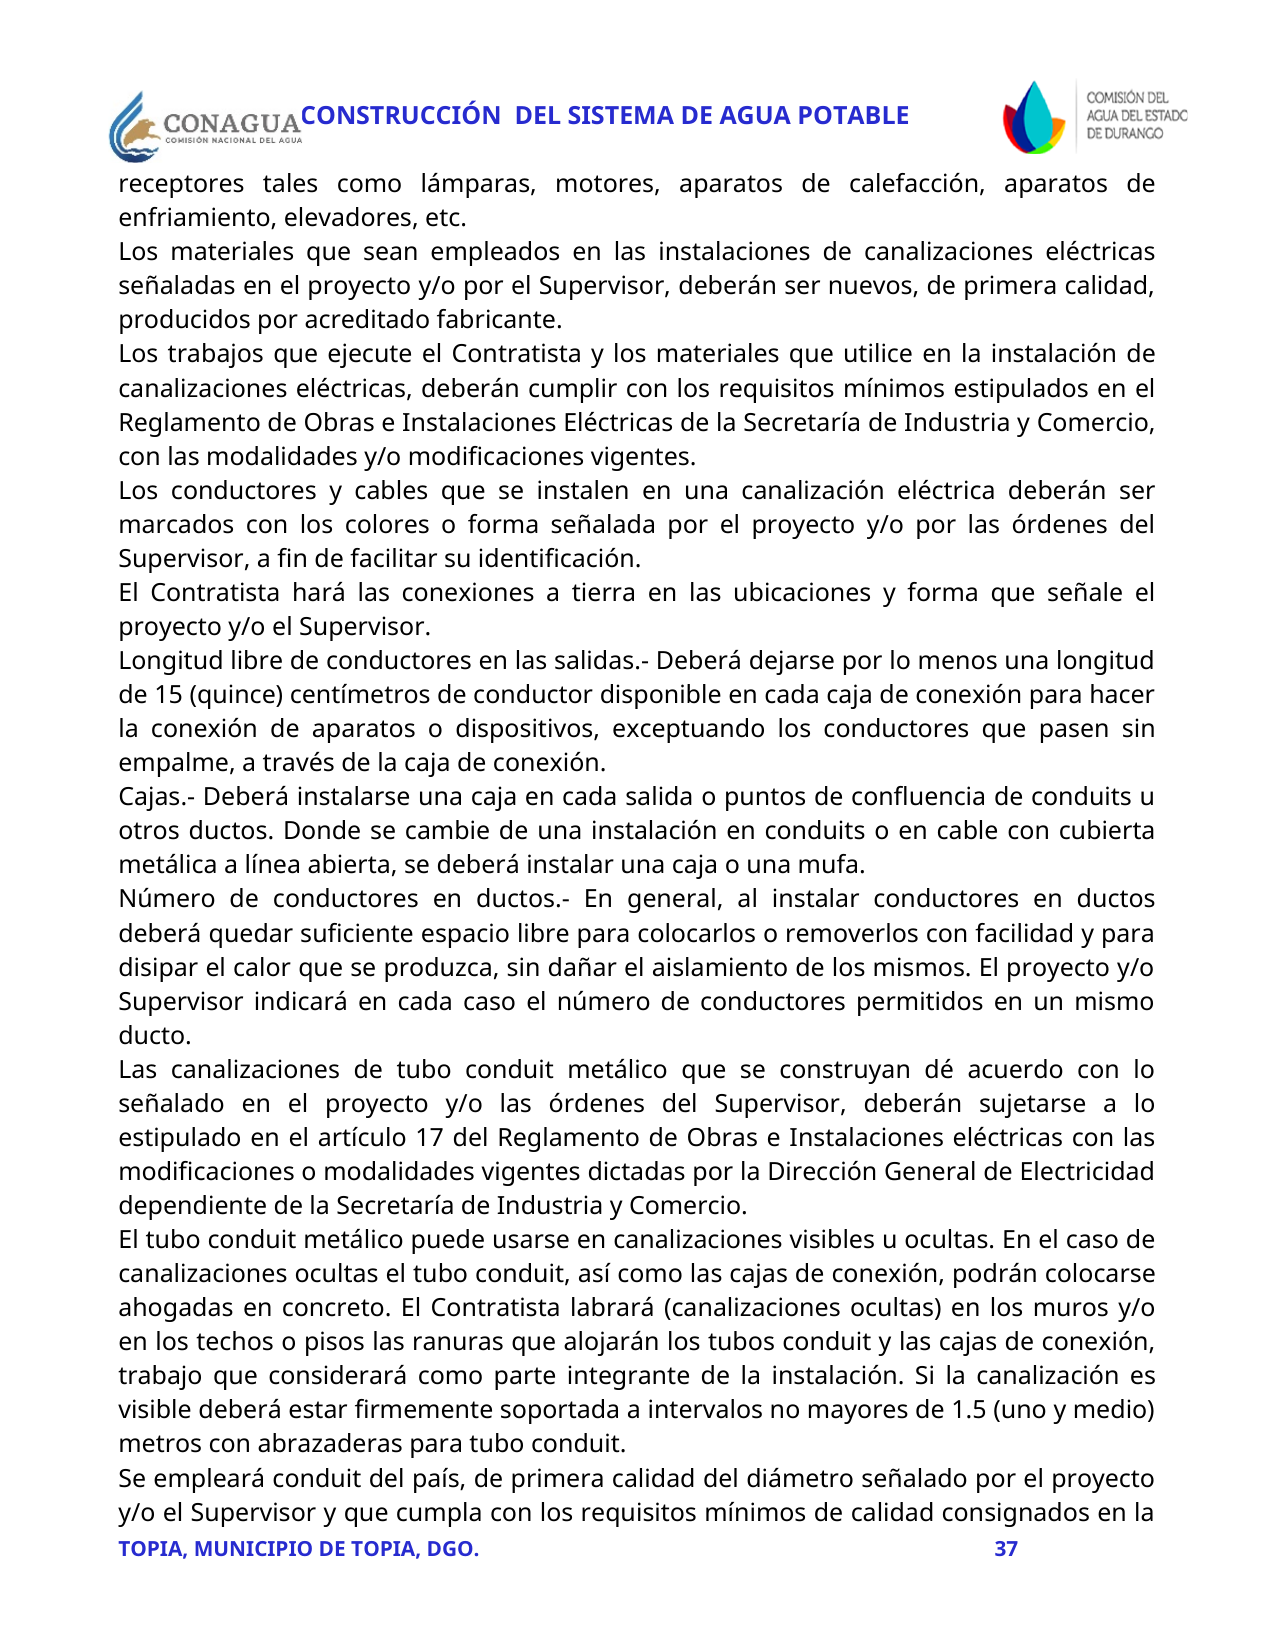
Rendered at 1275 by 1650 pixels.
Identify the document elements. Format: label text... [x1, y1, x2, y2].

text Cajas.- Deberá instalarse una caja en cada salida o puntos de confluencia de conduits u otros ductos. Donde se cambie de una instalación en conduits o en cable con cubierta metálica a línea abierta, se deberá instalar una caja o una mufa. [118, 779, 1157, 881]
text Número de conductores en ductos.- En general, al instalar conductores en ductos deberá quedar suficiente espacio libre para colocarlos o removerlos con facilidad y para disipar el calor que se produzca, sin dañar el aislamiento de los mismos. El proyecto y/o Supervisor indicará en cada caso el número de conductores permitidos en un mismo ducto. [118, 881, 1157, 1051]
picture [1000, 78, 1191, 157]
picture [108, 90, 303, 165]
text El Contratista hará las conexiones a tierra en las ubicaciones y forma que señale el proyecto y/o el Supervisor. [118, 574, 1157, 643]
text Los trabajos que ejecute el Contratista y los materiales que utilice en la instalación de canalizaciones eléctricas, deberán cumplir con los requisitos mínimos estipulados en el Reglamento de Obras e Instalaciones Eléctricas de la Secretaría de Industria y Comercio, con las modalidades y/o modificaciones vigentes. [118, 336, 1157, 472]
text Los materiales que sean empleados en las instalaciones de canalizaciones eléctricas señaladas en el proyecto y/o por el Supervisor, deberán ser nuevos, de primera calidad, producidos por acreditado fabricante. [118, 234, 1157, 336]
text Longitud libre de conductores en las salidas.- Deberá dejarse por lo menos una longitud de 15 (quince) centímetros de conductor disponible en cada caja de conexión para hacer la conexión de aparatos o dispositivos, exceptuando los conductores que pasen sin empalme, a través de la caja de conexión. [118, 643, 1157, 779]
text Los conductores y cables que se instalen en una canalización eléctrica deberán ser marcados con los colores o forma señalada por el proyecto y/o por las órdenes del Supervisor, a fin de facilitar su identificación. [118, 472, 1157, 574]
text Las canalizaciones de tubo conduit metálico que se construyan dé acuerdo con lo señalado en el proyecto y/o las órdenes del Supervisor, deberán sujetarse a lo estipulado en el artículo 17 del Reglamento de Obras e Instalaciones eléctricas con las modificaciones o modalidades vigentes dictadas por la Dirección General de Electricidad dependiente de la Secretaría de Industria y Comercio. [118, 1051, 1157, 1222]
text El tubo conduit metálico puede usarse en canalizaciones visibles u ocultas. En el caso de canalizaciones ocultas el tubo conduit, así como las cajas de conexión, podrán colocarse ahogadas en concreto. El Contratista labrará (canalizaciones ocultas) en los muros y/o en los techos o pisos las ranuras que alojarán los tubos conduit y las cajas de conexión, trabajo que considerará como parte integrante de la instalación. Si la canalización es visible deberá estar firmemente soportada a intervalos no mayores de 1.5 (uno y medio) metros con abrazaderas para tubo conduit. [118, 1222, 1157, 1460]
